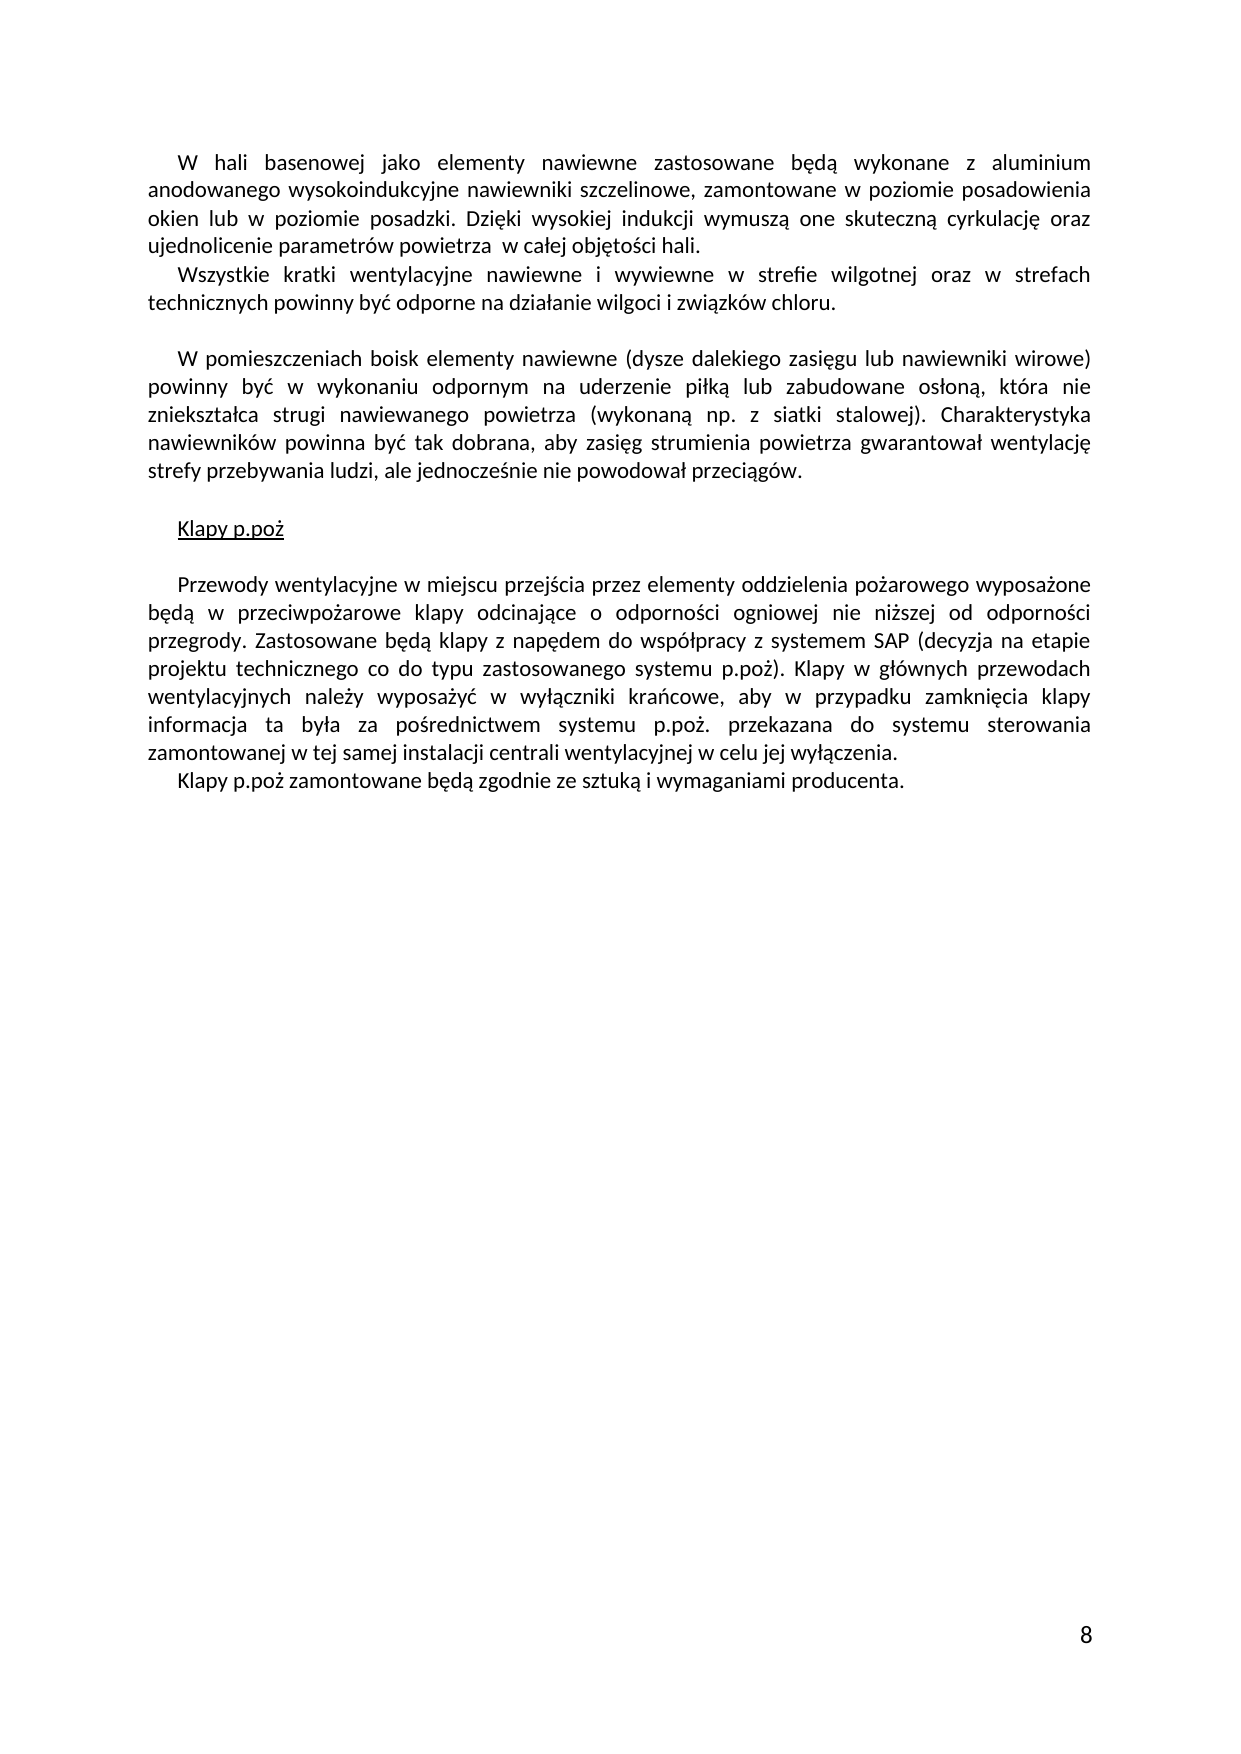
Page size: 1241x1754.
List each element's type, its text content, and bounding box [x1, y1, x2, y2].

text Klapy p.poż [148, 514, 1093, 542]
text Przewody wentylacyjne w miejscu przejścia przez elementy oddzielenia pożarowego wyposażone będą w przeciwpożarowe klapy odcinające o odporności ogniowej nie niższej od odporności przegrody. Zastosowane będą klapy z napędem do współpracy z systemem SAP (decyzja na etapie projektu technicznego co do typu zastosowanego systemu p.poż). Klapy w głównych przewodach wentylacyjnych należy wyposażyć w wyłączniki krańcowe, aby w przypadku zamknięcia klapy informacja ta była za pośrednictwem systemu p.poż. przekazana do systemu sterowania zamontowanej w tej samej instalacji centrali wentylacyjnej w celu jej wyłączenia. [148, 570, 1093, 767]
text Klapy p.poż zamontowane będą zgodnie ze sztuką i wymaganiami producenta. [148, 767, 1093, 794]
text W pomieszczeniach boisk elementy nawiewne (dysze dalekiego zasięgu lub nawiewniki wirowe) powinny być w wykonaniu odpornym na uderzenie piłką lub zabudowane osłoną, która nie zniekształca strugi nawiewanego powietrza (wykonaną np. z siatki stalowej). Charakterystyka nawiewników powinna być tak dobrana, aby zasięg strumienia powietrza gwarantował wentylację strefy przebywania ludzi, ale jednocześnie nie powodował przeciągów. [148, 344, 1093, 484]
text W hali basenowej jako elementy nawiewne zastosowane będą wykonane z aluminium anodowanego wysokoindukcyjne nawiewniki szczelinowe, zamontowane w poziomie posadowienia okien lub w poziomie posadzki. Dzięki wysokiej indukcji wymuszą one skuteczną cyrkulację oraz ujednolicenie parametrów powietrza w całej objętości hali. [148, 148, 1093, 260]
text Wszystkie kratki wentylacyjne nawiewne i wywiewne w strefie wilgotnej oraz w strefach technicznych powinny być odporne na działanie wilgoci i związków chloru. [148, 260, 1093, 316]
